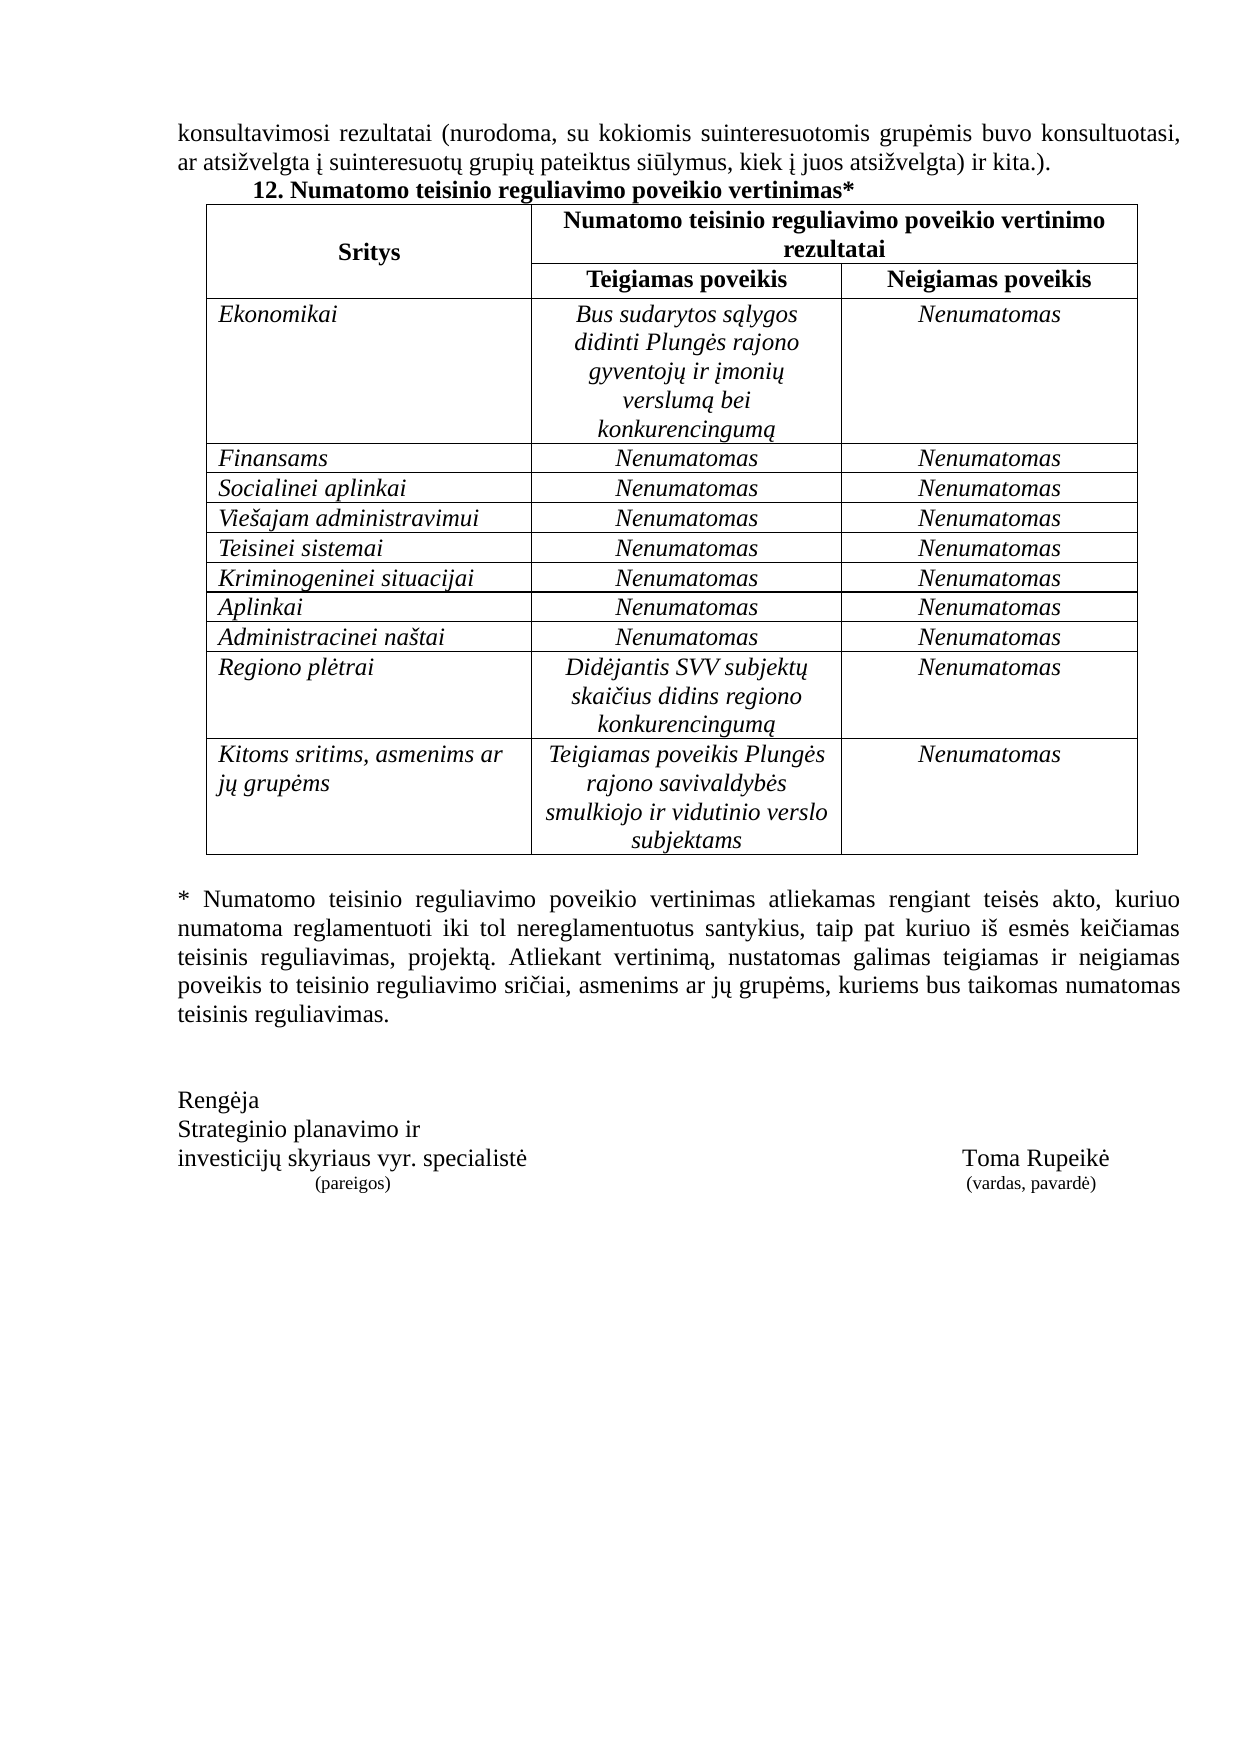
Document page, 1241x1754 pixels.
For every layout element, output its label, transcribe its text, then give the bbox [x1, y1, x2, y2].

text 12. Numatomo teisinio reguliavimo poveikio vertinimas* [177, 176, 1181, 204]
table_cell Nenumatomas [532, 473, 841, 502]
table_cell Nenumatomas [842, 622, 1137, 651]
text Strateginio planavimo ir [177, 1114, 1181, 1143]
table_cell Finansams [207, 444, 531, 472]
table_cell Nenumatomas [842, 533, 1137, 562]
table_header Sritys [207, 205, 531, 298]
table_cell Bus sudarytos sąlygos didinti Plungės rajono gyventojų ir įmonių verslumą bei konkurencingumą [532, 299, 841, 442]
table_cell Nenumatomas [842, 652, 1137, 738]
table_cell Nenumatomas [842, 593, 1137, 621]
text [177, 118, 1181, 176]
table_cell Nenumatomas [842, 739, 1137, 854]
table_cell Nenumatomas [532, 444, 841, 472]
table_cell Nenumatomas [532, 503, 841, 532]
table_header Numatomo teisinio reguliavimo poveikio vertinimo rezultatai [532, 205, 1137, 263]
table_cell Nenumatomas [842, 473, 1137, 502]
text * Numatomo teisinio reguliavimo poveikio vertinimas atliekamas rengiant teisės akto, kuriuo numatoma reglamentuoti iki tol nereglamentuotus santykius, taip pat kuriuo iš esmės keičiamas teisinis reguliavimas, projektą. Atliekant vertinimą, nustatomas galimas teigiamas ir neigiamas poveikis to teisinio reguliavimo sričiai, asmenims ar jų grupėms, kuriems bus taikomas numatomas teisinis reguliavimas. [177, 884, 1181, 1028]
table_cell Nenumatomas [842, 299, 1137, 442]
table_cell Teigiamas poveikis [532, 264, 841, 298]
table_cell Nenumatomas [842, 503, 1137, 532]
table_cell Regiono plėtrai [207, 652, 531, 738]
table_cell Teisinei sistemai [207, 533, 531, 562]
table_cell Nenumatomas [842, 444, 1137, 472]
table_cell Ekonomikai [207, 299, 531, 442]
table_cell Nenumatomas [532, 563, 841, 591]
text investicijų skyriaus vyr. specialistė Toma Rupeikė [177, 1143, 1181, 1172]
table_cell Administracinei naštai [207, 622, 531, 651]
table_cell Nenumatomas [842, 563, 1137, 591]
text Rengėja [177, 1085, 1181, 1114]
table_cell Nenumatomas [532, 622, 841, 651]
table_cell Socialinei aplinkai [207, 473, 531, 502]
table_cell Kitoms sritims, asmenims ar jų grupėms [207, 739, 531, 854]
table_cell Nenumatomas [532, 533, 841, 562]
table_cell Teigiamas poveikis Plungės rajono savivaldybės smulkiojo ir vidutinio verslo subjektams [532, 739, 841, 854]
table_cell Neigiamas poveikis [842, 264, 1137, 298]
table_cell Nenumatomas [532, 593, 841, 621]
text (pareigos) (vardas, pavardė) [177, 1172, 1181, 1193]
table_cell Kriminogeninei situacijai [207, 563, 531, 591]
table_cell Didėjantis SVV subjektų skaičius didins regiono konkurencingumą [532, 652, 841, 738]
table_cell Aplinkai [207, 593, 531, 621]
table_cell Viešajam administravimui [207, 503, 531, 532]
